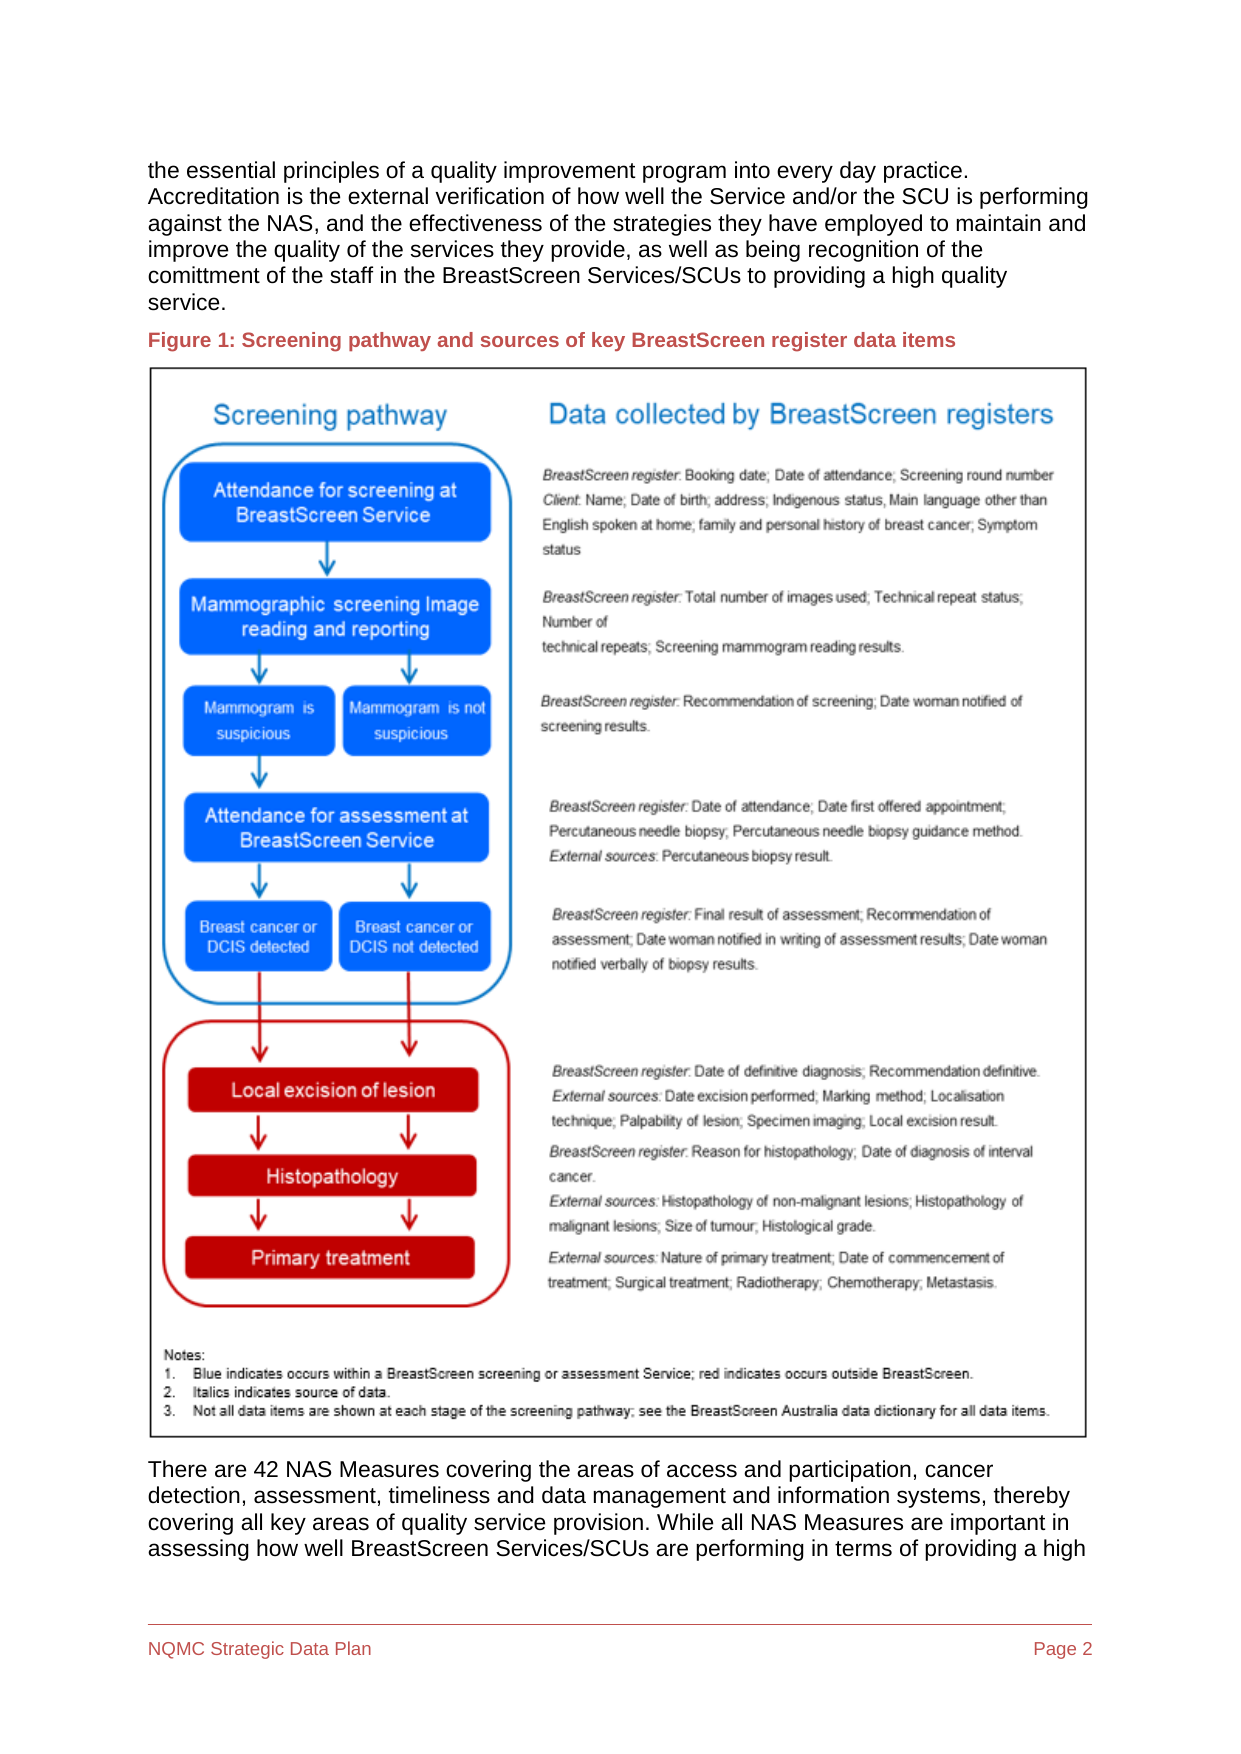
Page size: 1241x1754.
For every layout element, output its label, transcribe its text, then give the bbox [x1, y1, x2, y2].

picture [147, 364, 1093, 1444]
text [148, 1456, 1092, 1561]
text Figure 1: Screening pathway and sources of key BreastScreen register data items [148, 328, 1092, 352]
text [148, 157, 1092, 315]
